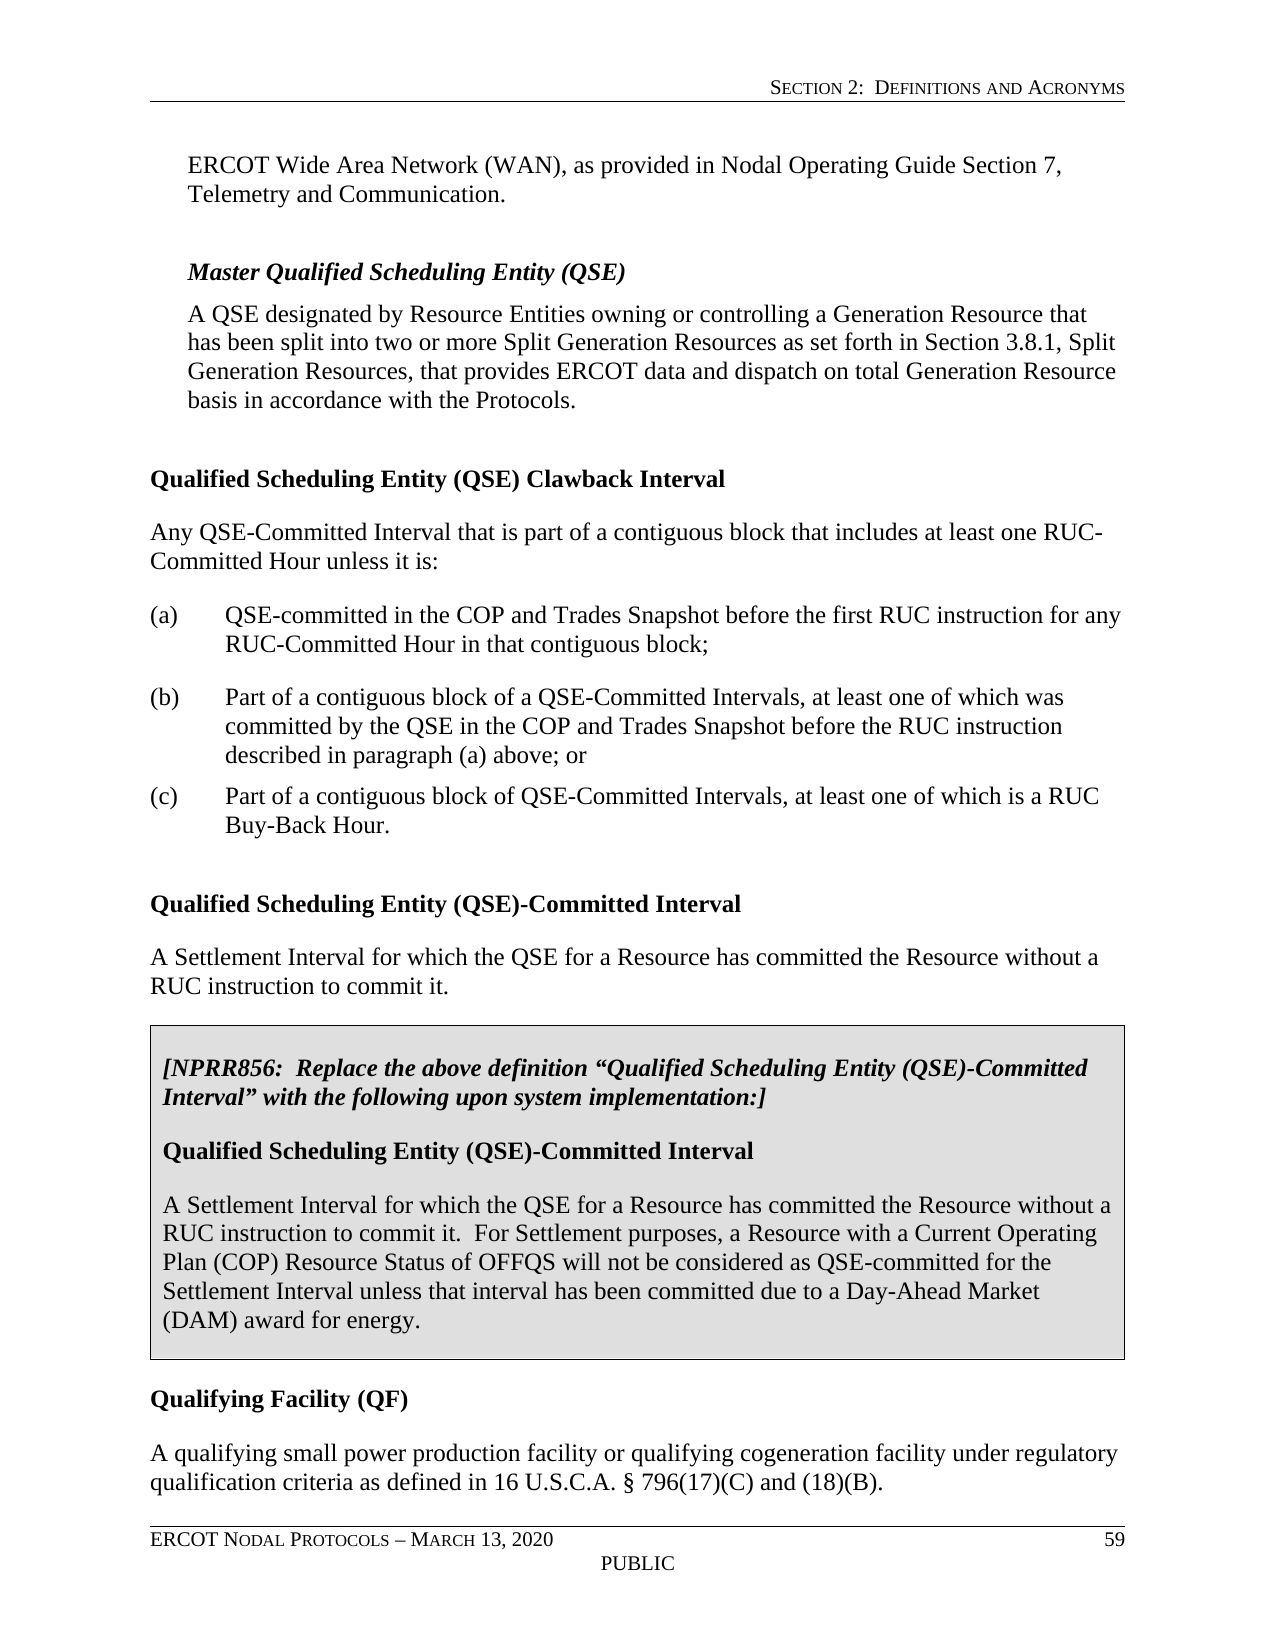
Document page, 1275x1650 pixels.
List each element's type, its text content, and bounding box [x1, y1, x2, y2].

text Qualifying Facility (QF) [150, 1384, 1125, 1413]
text Master Qualified Scheduling Entity (QSE) [187, 257, 1125, 286]
list (c) Part of a contiguous block of QSE-Committed Intervals, at least one of which is a RUC Buy-Back Hour. [150, 781, 1125, 839]
list (a) QSE-committed in the COP and Trades Snapshot before the first RUC instruction for any RUC-Committed Hour in that contiguous block; [150, 600, 1125, 657]
text A qualifying small power production facility or qualifying cogeneration facility under regulatory qualification criteria as defined in 16 U.S.C.A. § 796(17)(C) and (18)(B). [150, 1438, 1125, 1496]
text Qualified Scheduling Entity (QSE) Clawback Interval [150, 464, 1125, 492]
text (b) Part of a contiguous block of a QSE-Committed Intervals, at least one of which was committed by the QSE in the COP and Trades Snapshot before the RUC instruction described in paragraph (a) above; or [150, 682, 1125, 769]
text Qualified Scheduling Entity (QSE)-Committed Interval [150, 889, 1125, 917]
table_header [NPRR856: Replace the above definition “Qualified Scheduling Entity (QSE)-Committed Interval” with the following upon system implementation:] Qualified Scheduling Entity (QSE)-Committed Interval A Settlement Interval for which the QSE for a Resource has committed the Resource without a RUC instruction to commit it. For Settlement purposes, a Resource with a Current Operating Plan (COP) Resource Status of OFFQS will not be considered as QSE-committed for the Settlement Interval unless that interval has been committed due to a Day-Ahead Market (DAM) award for energy. [151, 1026, 1124, 1358]
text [187, 150, 1125, 207]
text A Settlement Interval for which the QSE for a Resource has committed the Resource without a RUC instruction to commit it. [150, 942, 1125, 1000]
text Any QSE-Committed Interval that is part of a contiguous block that includes at least one RUC-Committed Hour unless it is: [150, 517, 1125, 575]
text A QSE designated by Resource Entities owning or controlling a Generation Resource that has been split into two or more Split Generation Resources as set forth in Section 3.8.1, Split Generation Resources, that provides ERCOT data and dispatch on total Generation Resource basis in accordance with the Protocols. [187, 299, 1125, 414]
